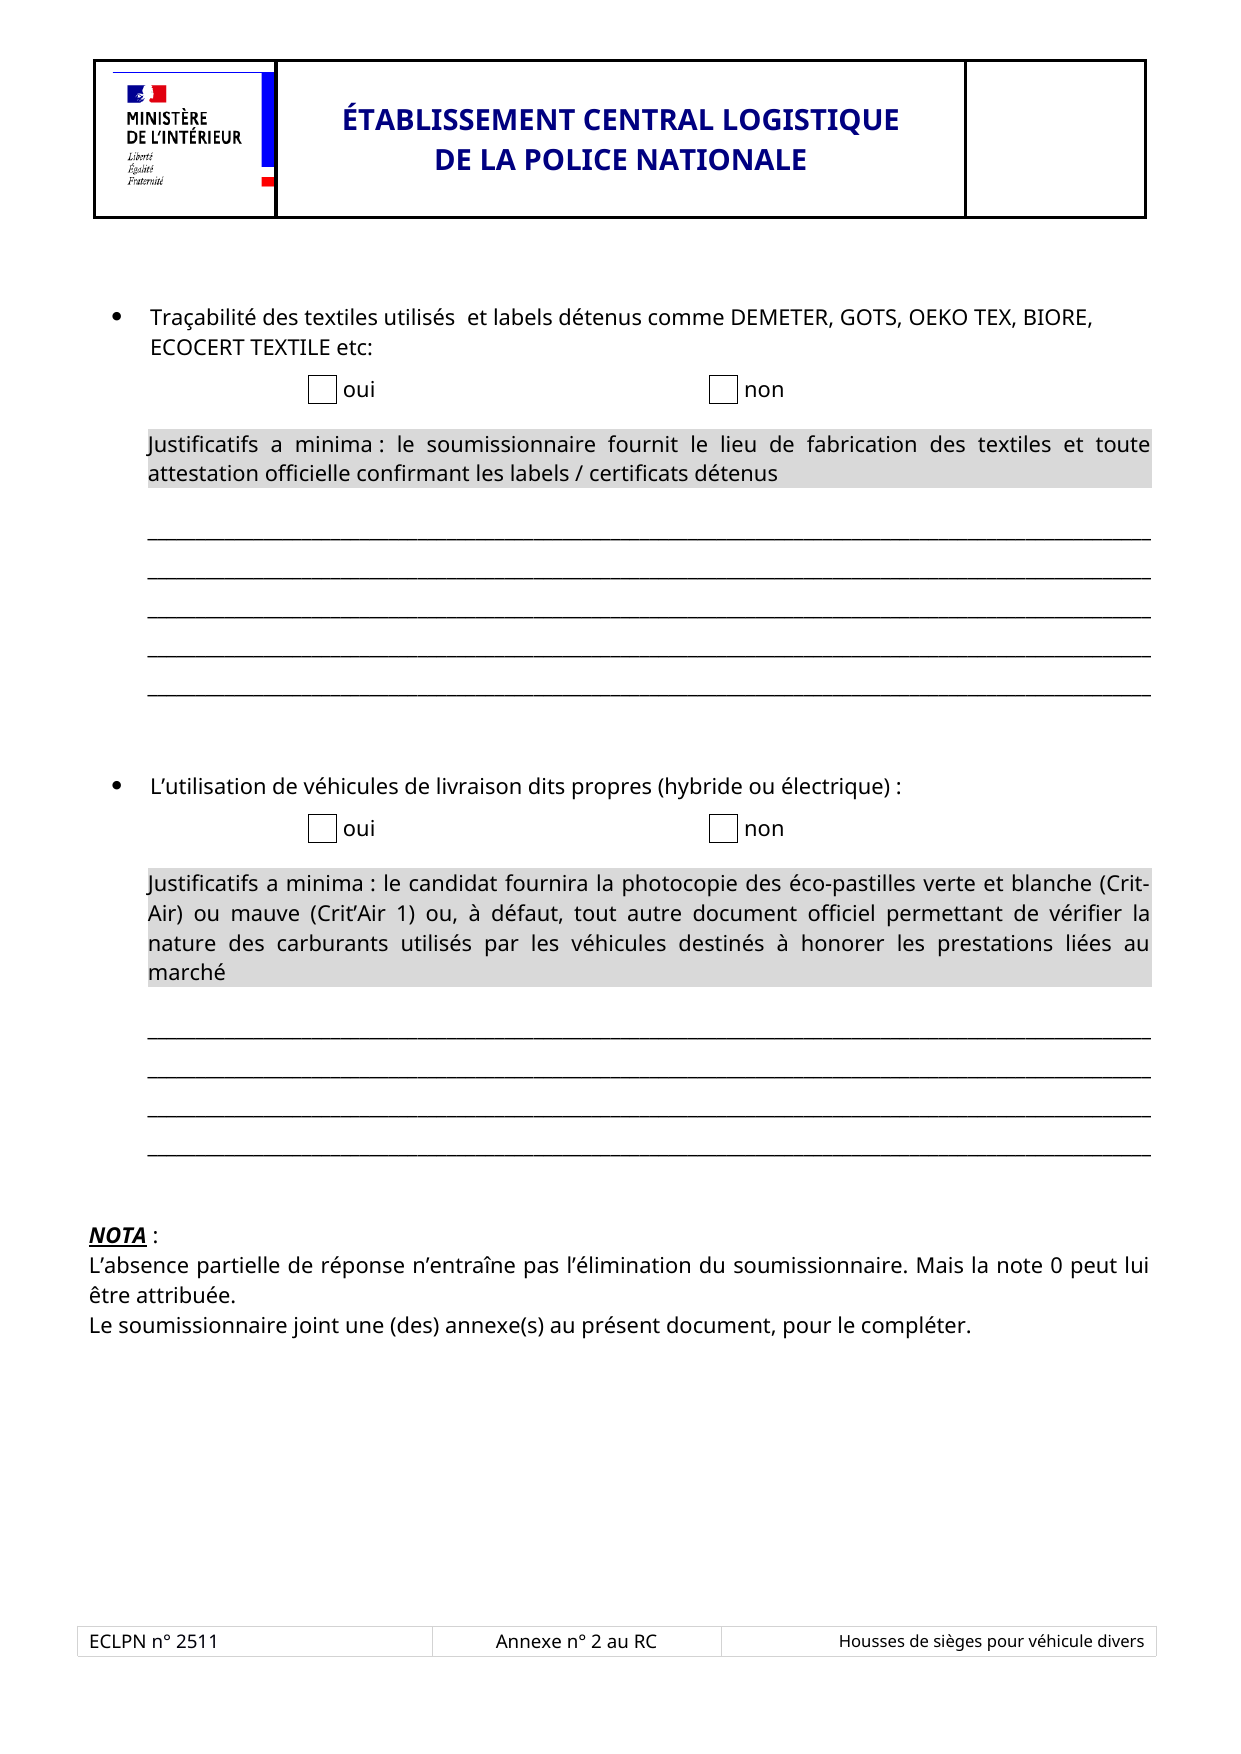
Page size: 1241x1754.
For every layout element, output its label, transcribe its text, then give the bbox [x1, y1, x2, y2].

picture [99, 72, 274, 192]
list L’utilisation de véhicules de livraison dits propres (hybride ou électrique) : [112, 771, 1152, 801]
text L’absence partielle de réponse n’entraîne pas l’élimination du soumissionnaire. Mais la note 0 peut lui être attribuée. [89, 1250, 1152, 1310]
list Traçabilité des textiles utilisés et labels détenus comme DEMETER, GOTS, OEKO TEX, BIORE, ECOCERT TEXTILE etc: [112, 302, 1152, 361]
text Justificatifs a minima : le candidat fournira la photocopie des éco-pastilles verte et blanche (Crit-Air) ou mauve (Crit’Air 1) ou, à défaut, tout autre document officiel permettant de vérifier la nature des carburants utilisés par les véhicules destinés à honorer les prestations liées au marché [148, 868, 1152, 987]
text oui non [307, 813, 1152, 843]
text oui non [307, 374, 1152, 404]
text Le soumissionnaire joint une (des) annexe(s) au présent document, pour le compléter. [89, 1310, 1152, 1339]
text Justificatifs a minima : le soumissionnaire fournit le lieu de fabrication des textiles et toute attestation officielle confirmant les labels / certificats détenus [148, 429, 1152, 488]
text NOTA : [89, 1220, 1152, 1250]
